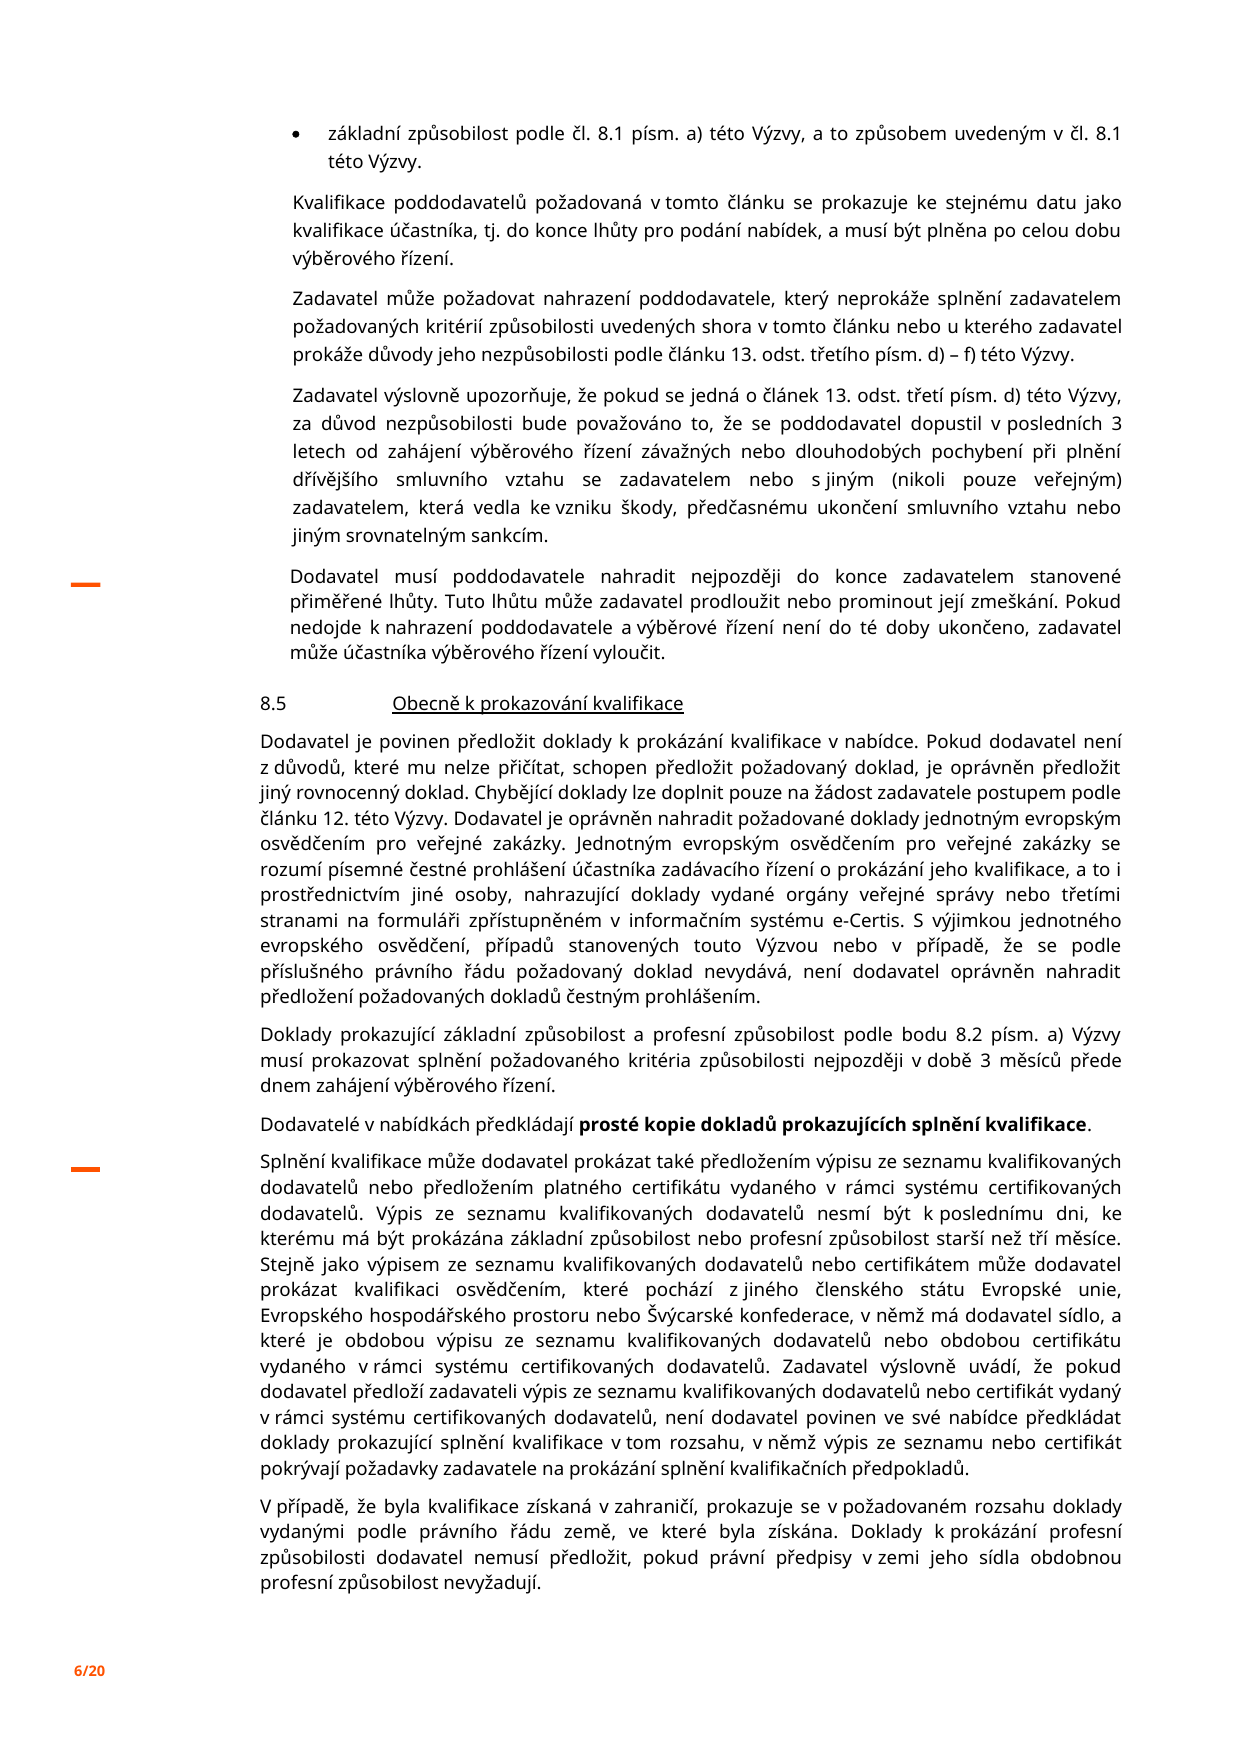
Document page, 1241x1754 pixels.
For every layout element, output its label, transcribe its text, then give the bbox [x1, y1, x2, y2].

text V případě, že byla kvalifikace získaná v zahraničí, prokazuje se v požadovaném rozsahu doklady vydanými podle právního řádu země, ve které byla získána. Doklady k prokázání profesní způsobilosti dodavatel nemusí předložit, pokud právní předpisy v zemi jeho sídla obdobnou profesní způsobilost nevyžadují. [260, 1493, 1122, 1595]
text Dodavatel je povinen předložit doklady k prokázání kvalifikace v nabídce. Pokud dodavatel není z důvodů, které mu nelze přičítat, schopen předložit požadovaný doklad, je oprávněn předložit jiný rovnocenný doklad. Chybějící doklady lze doplnit pouze na žádost zadavatele postupem podle článku 12. této Výzvy. Dodavatel je oprávněn nahradit požadované doklady jednotným evropským osvědčením pro veřejné zakázky. Jednotným evropským osvědčením pro veřejné zakázky se rozumí písemné čestné prohlášení účastníka zadávacího řízení o prokázání jeho kvalifikace, a to i prostřednictvím jiné osoby, nahrazující doklady vydané orgány veřejné správy nebo třetími stranami na formuláři zpřístupněném v informačním systému e-Certis. S výjimkou jednotného evropského osvědčení, případů stanovených touto Výzvou nebo v případě, že se podle příslušného právního řádu požadovaný doklad nevydává, není dodavatel oprávněn nahradit předložení požadovaných dokladů čestným prohlášením. [260, 728, 1122, 1009]
text základní způsobilost podle čl. 8.1 písm. a) této Výzvy, a to způsobem uvedeným v čl. 8.1 této Výzvy. [292, 121, 1122, 174]
list Obecně k prokazování kvalifikace [260, 691, 1122, 716]
text Dodavatelé v nabídkách předkládají prosté kopie dokladů prokazujících splnění kvalifikace. [260, 1111, 1122, 1136]
text Kvalifikace poddodavatelů požadovaná v tomto článku se prokazuje ke stejnému datu jako kvalifikace účastníka, tj. do konce lhůty pro podání nabídek, a musí být plněna po celou dobu výběrového řízení. [292, 189, 1122, 271]
text Dodavatel musí poddodavatele nahradit nejpozději do konce zadavatelem stanovené přiměřené lhůty. Tuto lhůtu může zadavatel prodloužit nebo prominout její zmeškání. Pokud nedojde k nahrazení poddodavatele a výběrové řízení není do té doby ukončeno, zadavatel může účastníka výběrového řízení vyloučit. [289, 563, 1122, 665]
text Zadavatel výslovně upozorňuje, že pokud se jedná o článek 13. odst. třetí písm. d) této Výzvy, za důvod nezpůsobilosti bude považováno to, že se poddodavatel dopustil v posledních 3 letech od zahájení výběrového řízení závažných nebo dlouhodobých pochybení při plnění dřívějšího smluvního vztahu se zadavatelem nebo s jiným (nikoli pouze veřejným) zadavatelem, která vedla ke vzniku škody, předčasnému ukončení smluvního vztahu nebo jiným srovnatelným sankcím. [292, 382, 1122, 548]
text Doklady prokazující základní způsobilost a profesní způsobilost podle bodu 8.2 písm. a) Výzvy musí prokazovat splnění požadovaného kritéria způsobilosti nejpozději v době 3 měsíců přede dnem zahájení výběrového řízení. [260, 1022, 1122, 1098]
text Splnění kvalifikace může dodavatel prokázat také předložením výpisu ze seznamu kvalifikovaných dodavatelů nebo předložením platného certifikátu vydaného v rámci systému certifikovaných dodavatelů. Výpis ze seznamu kvalifikovaných dodavatelů nesmí být k poslednímu dni, ke kterému má být prokázána základní způsobilost nebo profesní způsobilost starší než tří měsíce. Stejně jako výpisem ze seznamu kvalifikovaných dodavatelů nebo certifikátem může dodavatel prokázat kvalifikaci osvědčením, které pochází z jiného členského státu Evropské unie, Evropského hospodářského prostoru nebo Švýcarské konfederace, v němž má dodavatel sídlo, a které je obdobou výpisu ze seznamu kvalifikovaných dodavatelů nebo obdobou certifikátu vydaného v rámci systému certifikovaných dodavatelů. Zadavatel výslovně uvádí, že pokud dodavatel předloží zadavateli výpis ze seznamu kvalifikovaných dodavatelů nebo certifikát vydaný v rámci systému certifikovaných dodavatelů, není dodavatel povinen ve své nabídce předkládat doklady prokazující splnění kvalifikace v tom rozsahu, v němž výpis ze seznamu nebo certifikát pokrývají požadavky zadavatele na prokázání splnění kvalifikačních předpokladů. [260, 1149, 1122, 1481]
text Zadavatel může požadovat nahrazení poddodavatele, který neprokáže splnění zadavatelem požadovaných kritérií způsobilosti uvedených shora v tomto článku nebo u kterého zadavatel prokáže důvody jeho nezpůsobilosti podle článku 13. odst. třetího písm. d) – f) této Výzvy. [292, 286, 1122, 367]
